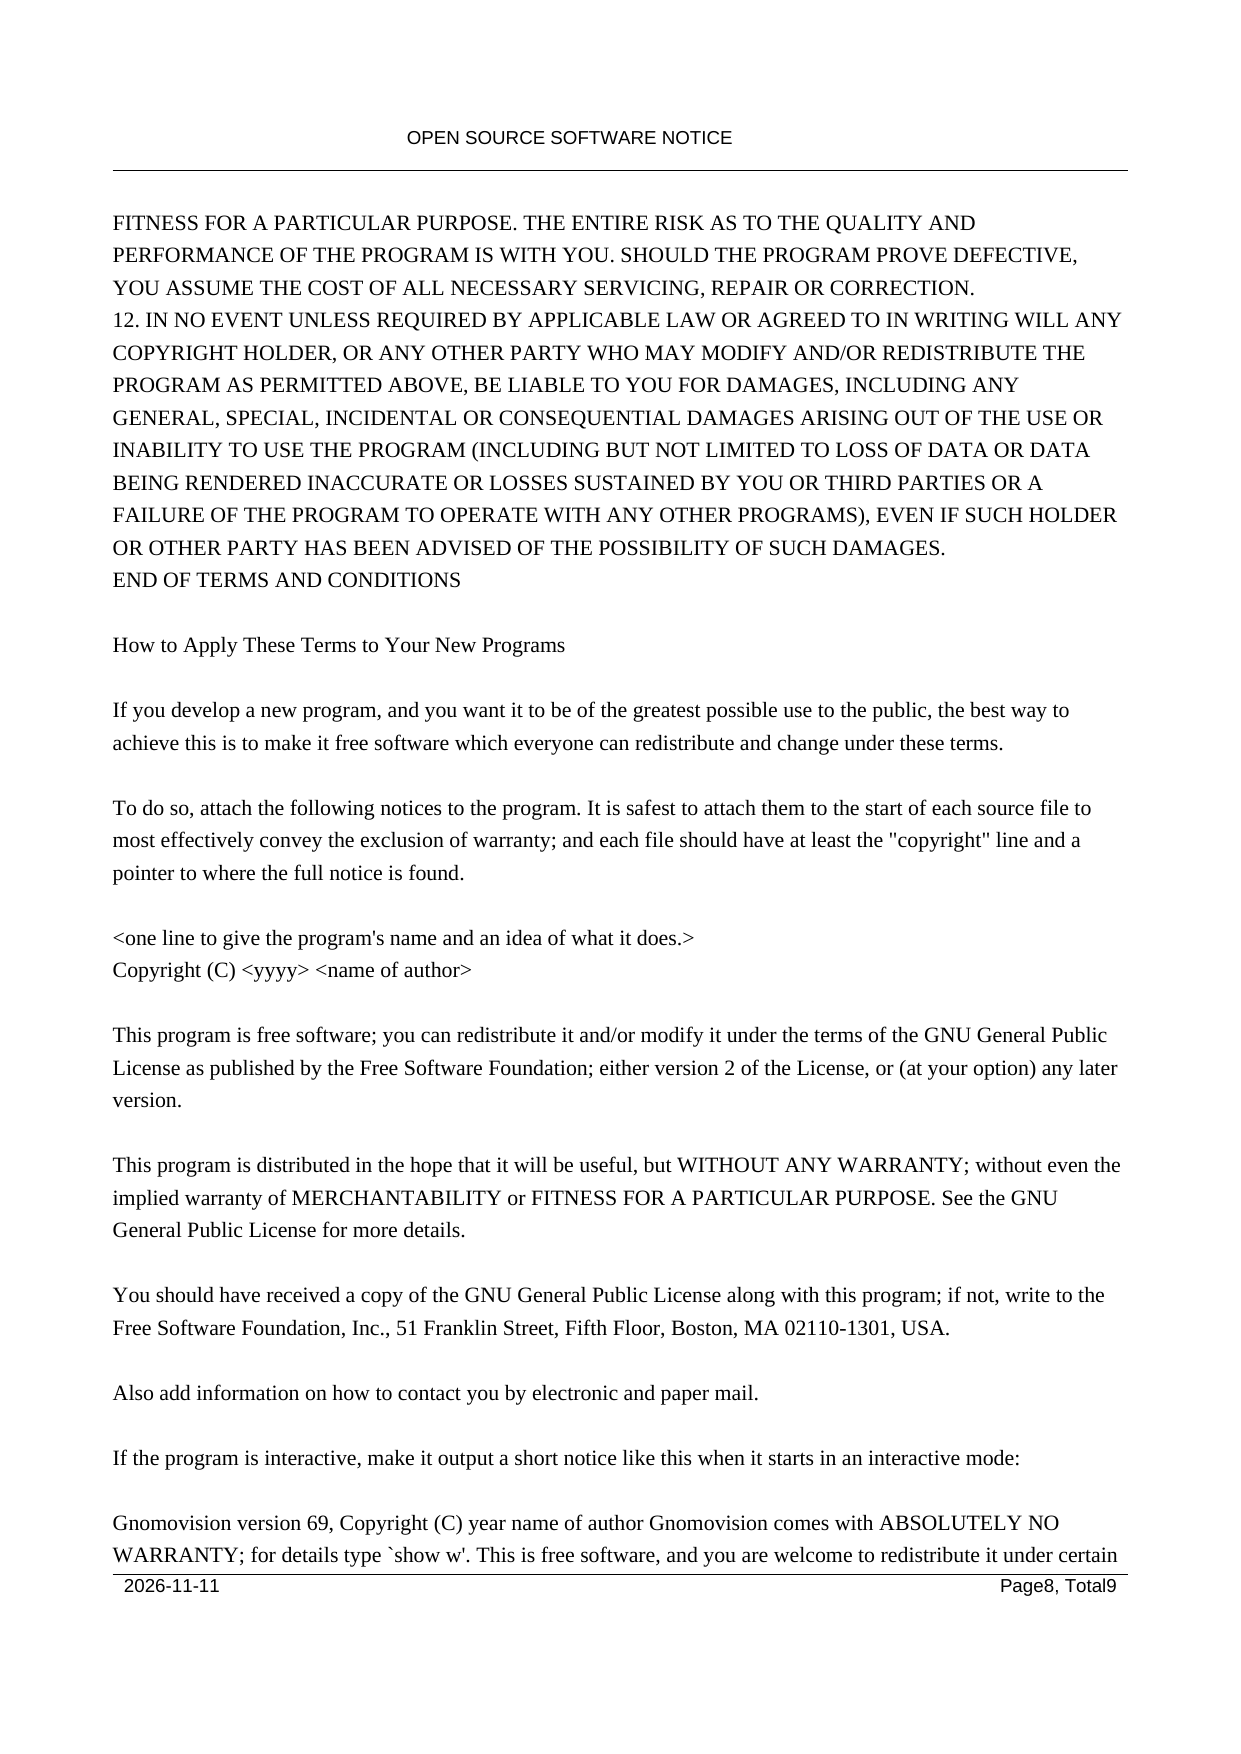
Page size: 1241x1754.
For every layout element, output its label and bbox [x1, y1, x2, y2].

text [112, 206, 1128, 1571]
